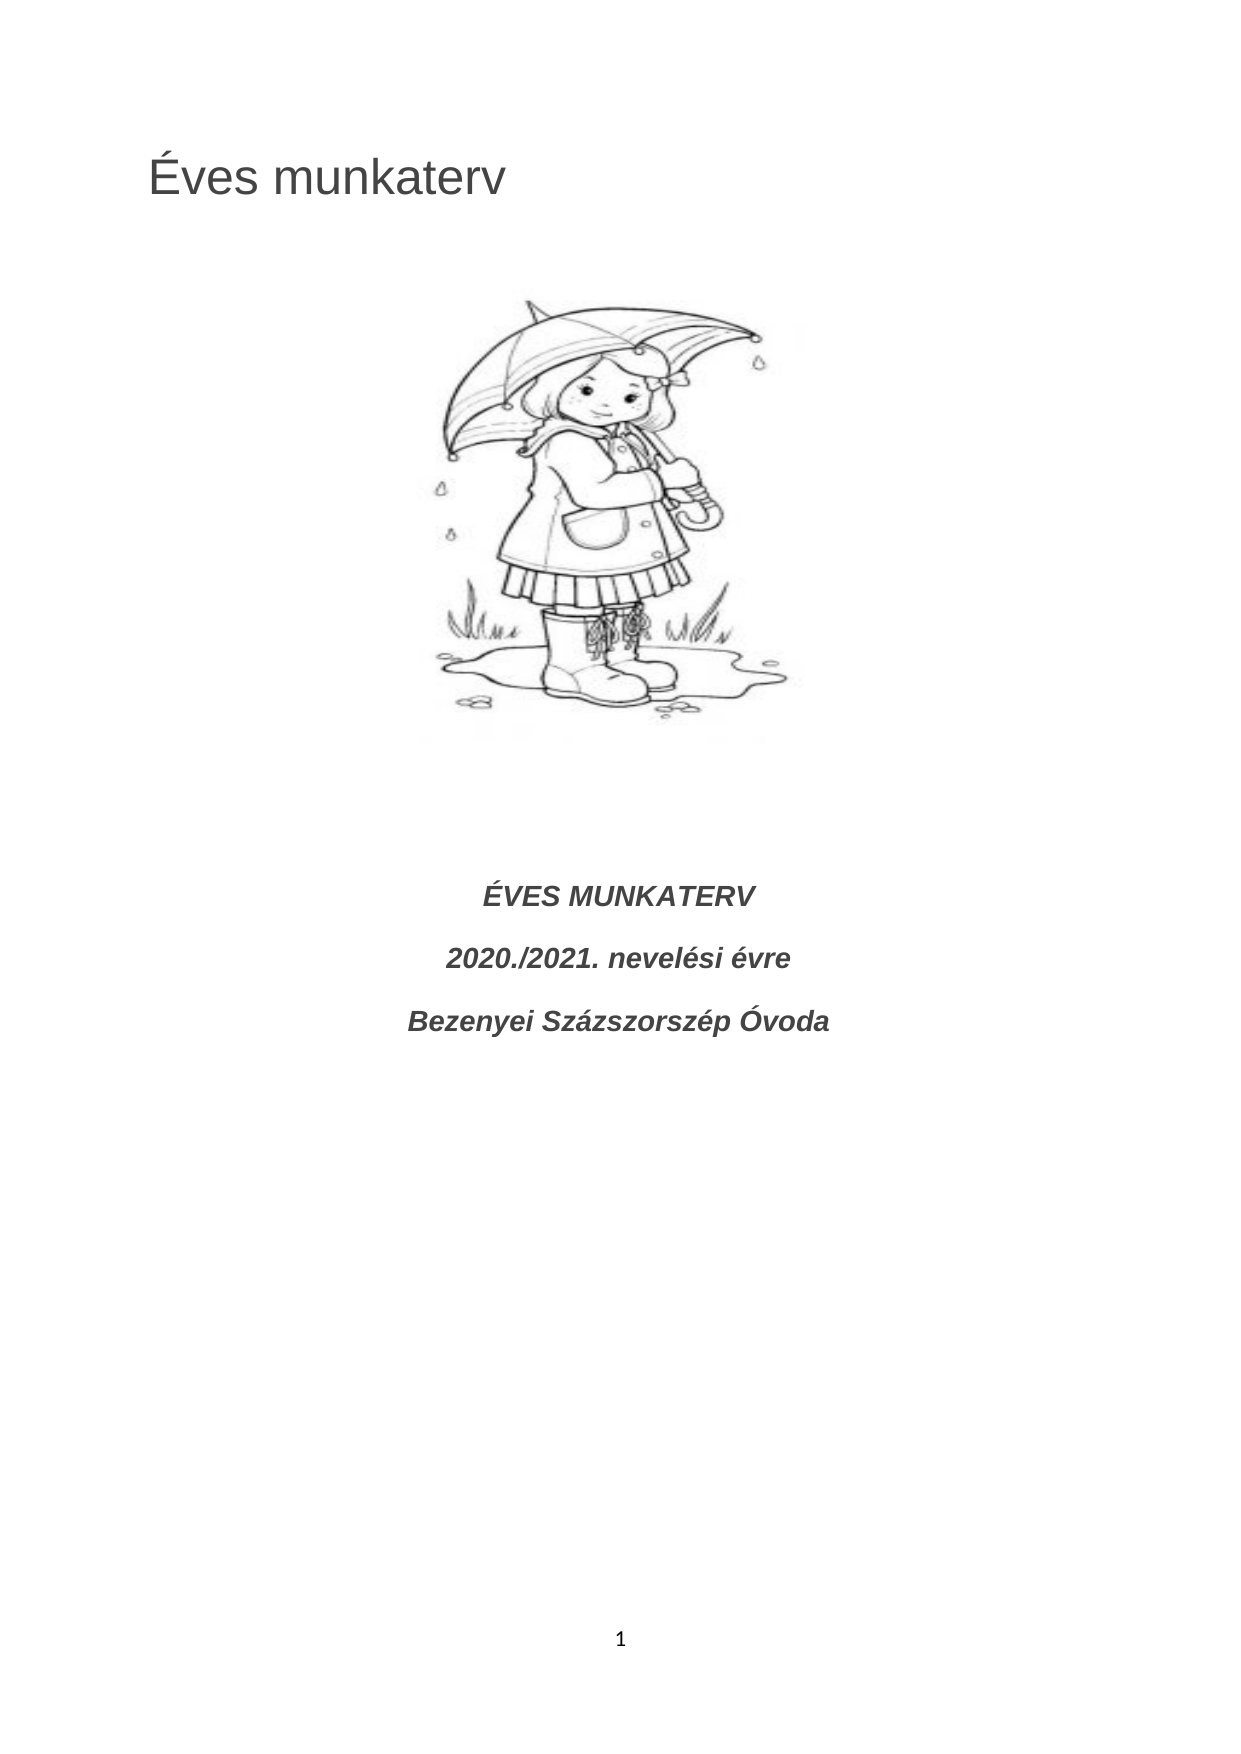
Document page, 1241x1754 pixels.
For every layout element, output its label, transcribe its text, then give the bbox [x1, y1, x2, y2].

text Éves munkaterv [148, 148, 1093, 205]
text Bezenyei Százszorszép Óvoda [148, 1004, 1093, 1038]
text ÉVES MUNKATERV [148, 879, 1093, 912]
text 2020./2021. nevelési évre [148, 942, 1093, 975]
picture [398, 276, 825, 744]
